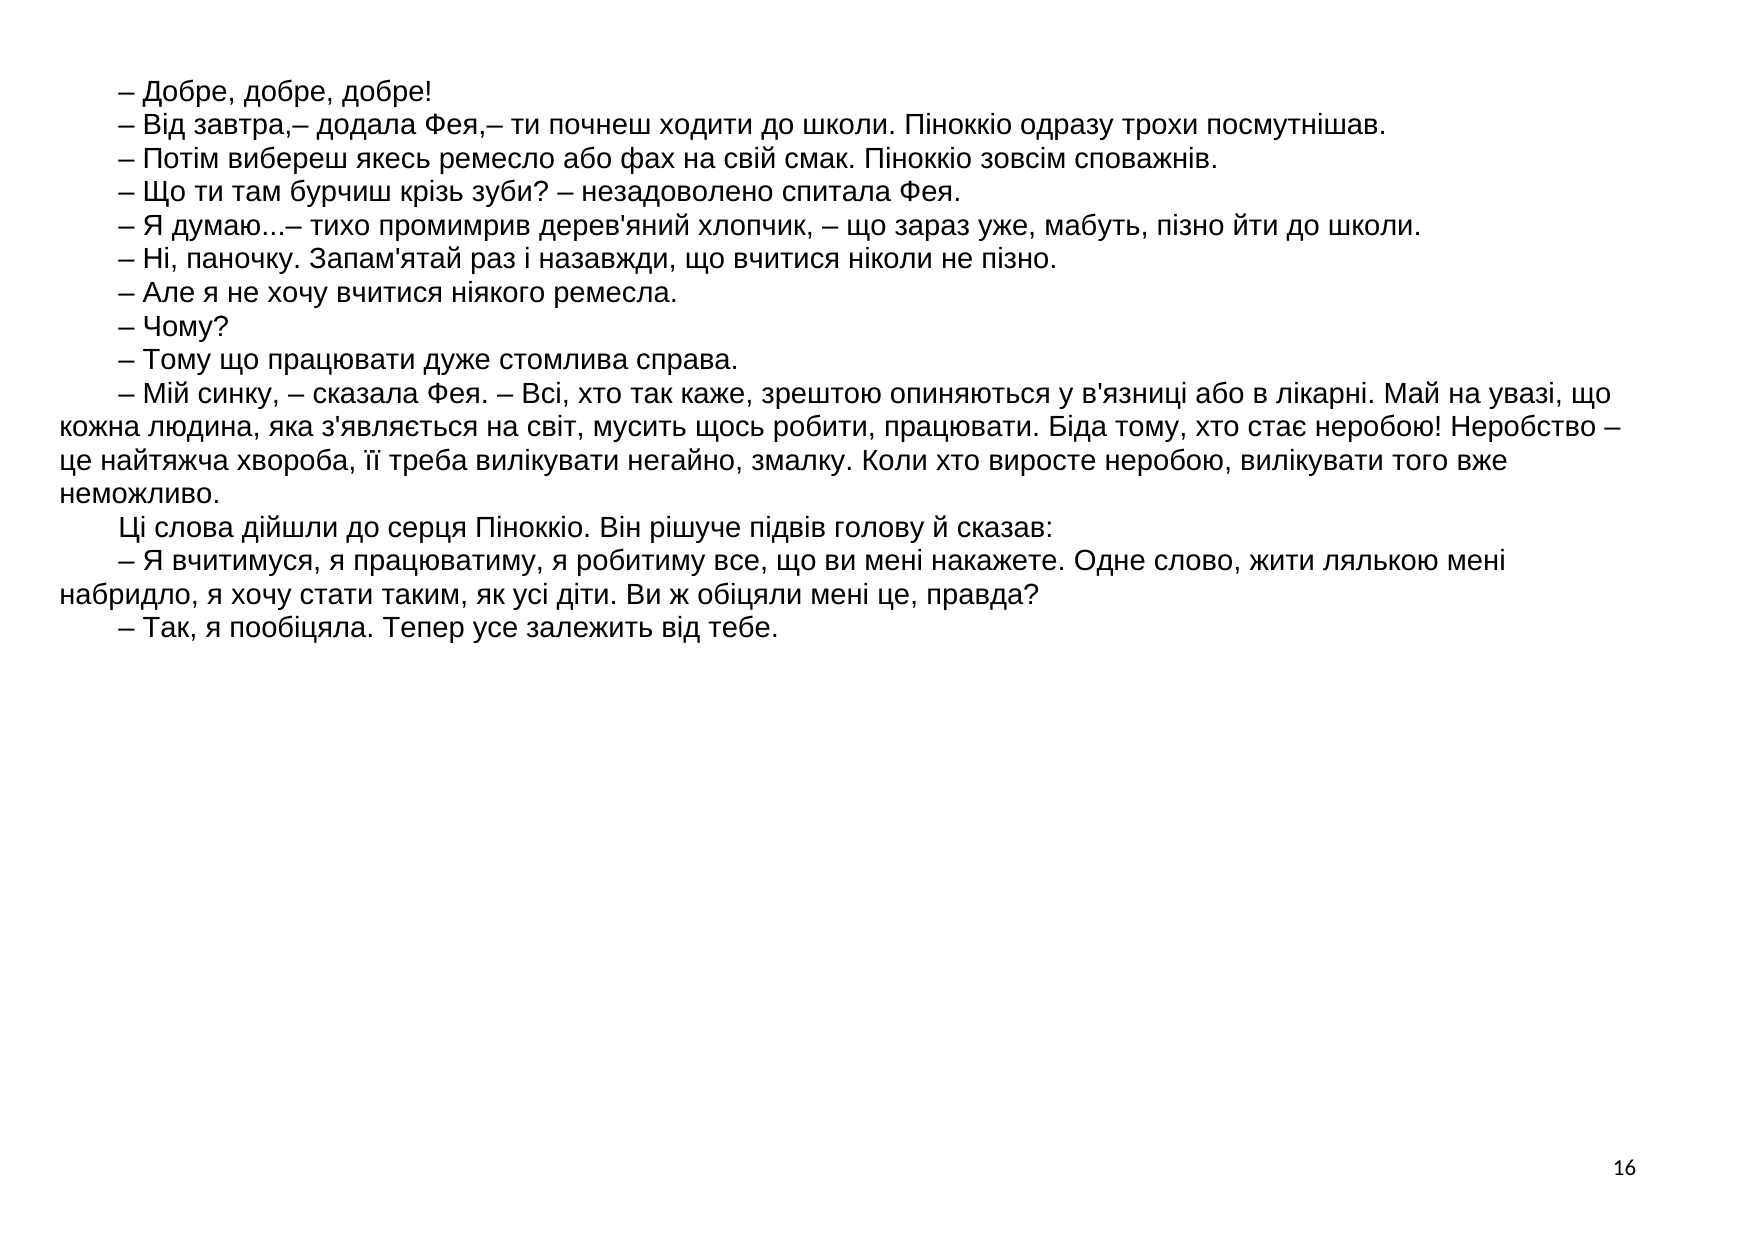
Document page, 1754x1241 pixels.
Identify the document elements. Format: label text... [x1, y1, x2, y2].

text – Так, я пообіцяла. Тепер усе залежить від тебе. [59, 611, 1636, 644]
text – Ні, паночку. Запам'ятай раз і назавжди, що вчитися ніколи не пізно. [59, 242, 1636, 275]
text – Але я не хочу вчитися ніякого ремесла. [59, 275, 1636, 309]
text – Тому що працювати дуже стомлива справа. [59, 342, 1636, 376]
text Ці слова дійшли до серця Піноккіо. Він рішуче підвів голову й сказав: [59, 510, 1636, 543]
text – Мій синку, – сказала Фея. – Всі, хто так каже, зрештою опиняються у в'язниці або в лікарні. Май на увазі, що кожна людина, яка з'являється на світ, мусить щось робити, працювати. Біда тому, хто стає неробою! Неробство – це найтяжча хвороба, її треба вилікувати негайно, змалку. Коли хто виросте неробою, вилікувати того вже неможливо. [59, 376, 1636, 510]
text – Добре, добре, добре! [59, 74, 1636, 107]
text – Потім вибереш якесь ремесло або фах на свій смак. Піноккіо зовсім споважнів. [59, 141, 1636, 174]
text – Я думаю...– тихо промимрив дерев'яний хлопчик, – що зараз уже, мабуть, пізно йти до школи. [59, 208, 1636, 242]
text – Від завтра,– додала Фея,– ти почнеш ходити до школи. Піноккіо одразу трохи посмутнішав. [59, 107, 1636, 141]
text – Чому? [59, 309, 1636, 342]
text – Що ти там бурчиш крізь зуби? – незадоволено спитала Фея. [59, 174, 1636, 208]
text – Я вчитимуся, я працюватиму, я робитиму все, що ви мені накажете. Одне слово, жити лялькою мені набридло, я хочу стати таким, як усі діти. Ви ж обіцяли мені це, правда? [59, 543, 1636, 611]
